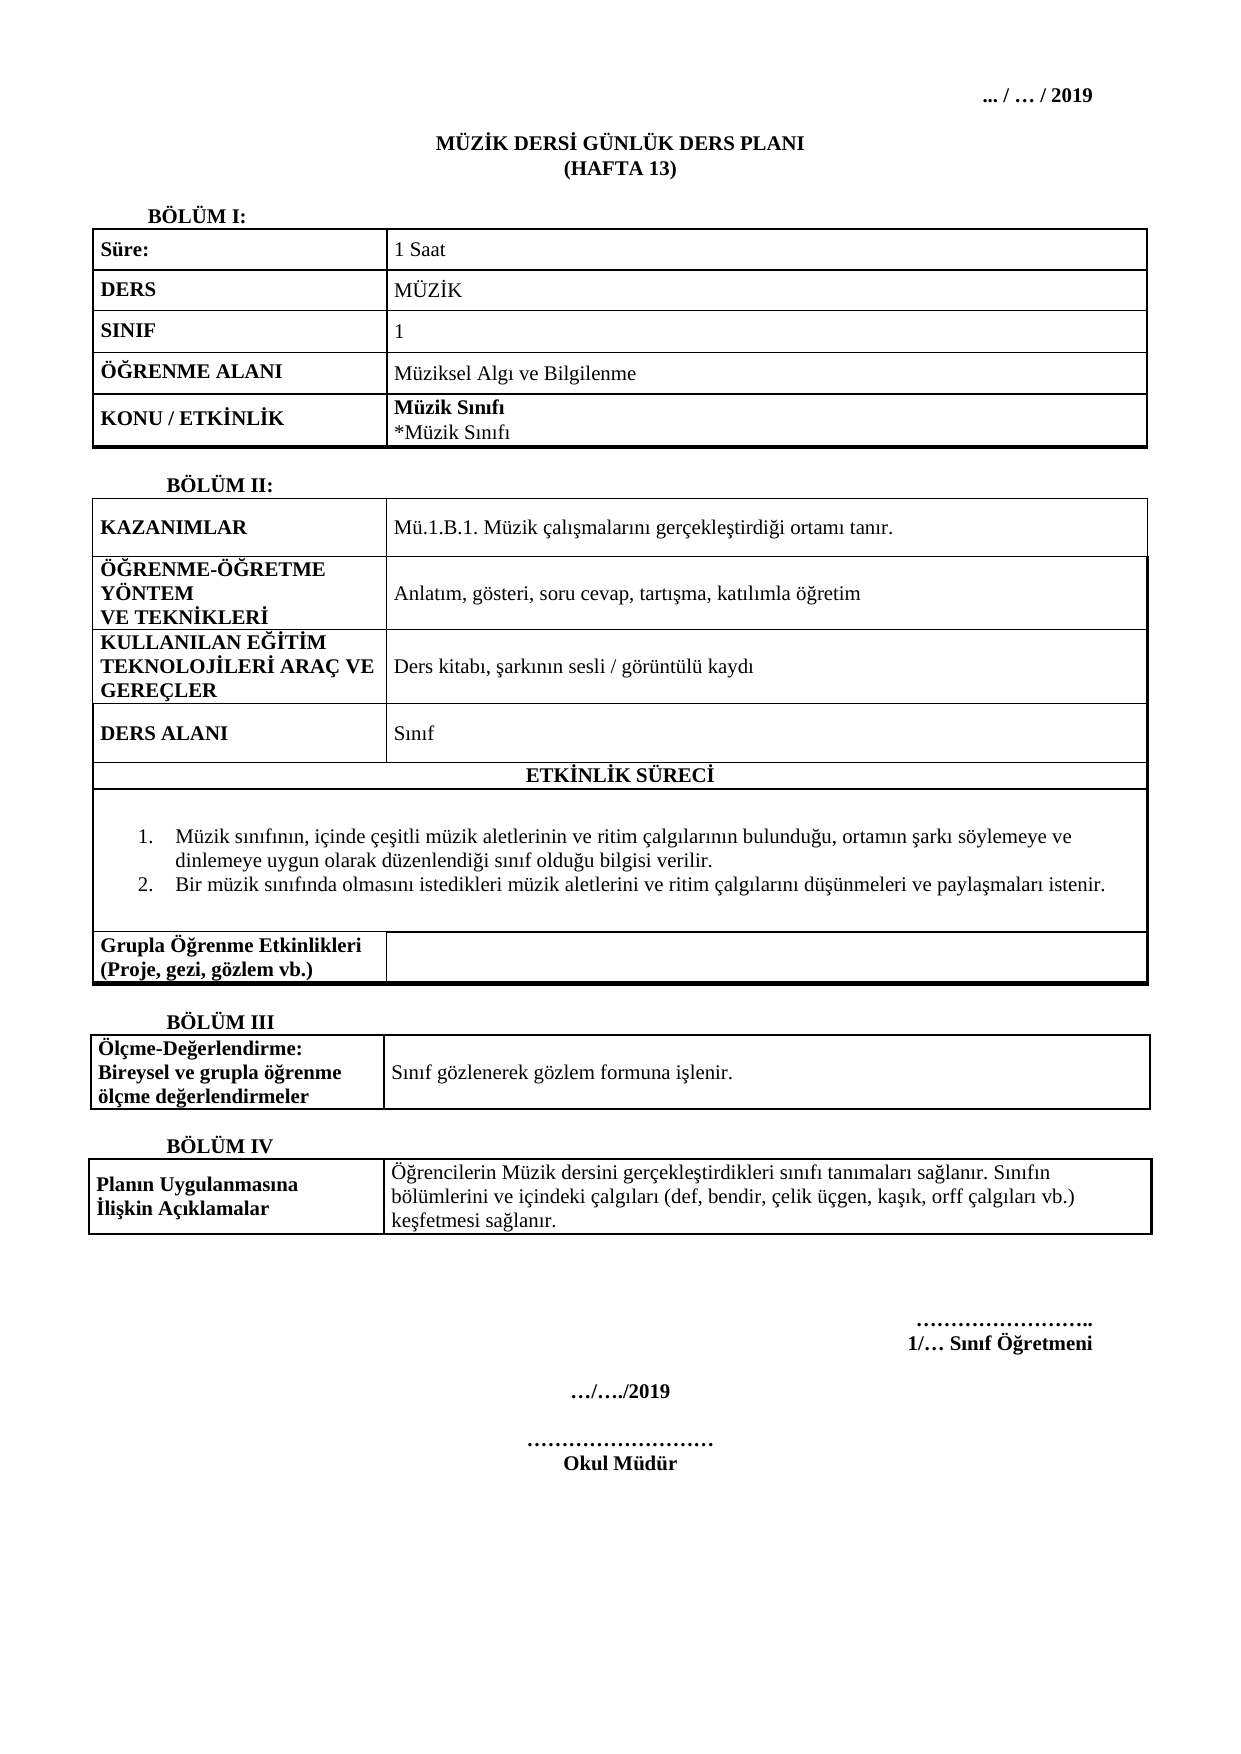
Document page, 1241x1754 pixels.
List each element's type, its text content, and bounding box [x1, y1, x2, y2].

table_cell Grupla Öğrenme Etkinlikleri (Proje, gezi, gözlem vb.) [94, 932, 386, 981]
table_cell Müzik Sınıfı *Müzik Sınıfı [388, 395, 1146, 444]
text …/…./2019 [148, 1379, 1093, 1403]
table_header Planın Uygulanmasına İlişkin Açıklamalar [90, 1160, 383, 1232]
table_cell [387, 933, 1146, 981]
text 1/… Sınıf Öğretmeni [148, 1331, 1093, 1355]
table_cell Sınıf [387, 704, 1146, 762]
table_cell MÜZİK [388, 271, 1146, 310]
table_header Sınıf gözlenerek gözlem formuna işlenir. [385, 1036, 1149, 1108]
table_header Ölçme-Değerlendirme: Bireysel ve grupla öğrenme ölçme değerlendirmeler [92, 1036, 383, 1108]
text ... / … / 2019 [148, 83, 1093, 107]
table_cell Müziksel Algı ve Bilgilenme [388, 353, 1146, 393]
table_cell DERS [94, 271, 386, 310]
table_header Süre: [94, 230, 386, 269]
text Okul Müdür [148, 1451, 1093, 1475]
table_header KAZANIMLAR [93, 499, 386, 556]
text BÖLÜM I: [148, 203, 1093, 228]
table_cell Anlatım, gösteri, soru cevap, tartışma, katılımla öğretim [387, 557, 1146, 629]
table_cell ETKİNLİK SÜRECİ [94, 763, 1146, 787]
table_cell KULLANILAN EĞİTİM TEKNOLOJİLERİ ARAÇ VE GEREÇLER [93, 630, 386, 702]
table_cell Müzik sınıfının, içinde çeşitli müzik aletlerinin ve ritim çalgılarının bulunduğu, ortamın şarkı söylemeye ve dinlemeye uygun olarak düzenlendiği sınıf olduğu bilgisi verilir. Bir müzik sınıfında olmasını istedikleri müzik aletlerini ve ritim çalgılarını düşünmeleri ve paylaşmaları istenir. [94, 790, 1146, 931]
table_header 1 Saat [388, 230, 1146, 269]
table_header Mü.1.B.1. Müzik çalışmalarını gerçekleştirdiği ortamı tanır. [387, 499, 1147, 556]
text ……………………… [148, 1427, 1093, 1451]
table_cell ÖĞRENME-ÖĞRETME YÖNTEM VE TEKNİKLERİ [93, 557, 386, 629]
text …………………….. [148, 1307, 1093, 1331]
table_cell SINIF [94, 311, 386, 352]
table_cell KONU / ETKİNLİK [94, 395, 386, 444]
text MÜZİK DERSİ GÜNLÜK DERS PLANI [148, 131, 1093, 155]
table_cell DERS ALANI [94, 704, 386, 762]
text (HAFTA 13) [148, 155, 1093, 179]
subtitle BÖLÜM IV [148, 1134, 1093, 1158]
table_cell 1 [388, 311, 1146, 352]
table_cell Ders kitabı, şarkının sesli / görüntülü kaydı [387, 630, 1146, 702]
text BÖLÜM II: [148, 473, 1093, 497]
subtitle BÖLÜM III [148, 1009, 1093, 1034]
table_header Öğrencilerin Müzik dersini gerçekleştirdikleri sınıfı tanımaları sağlanır. Sınıfın bölümlerini ve içindeki çalgıları (def, bendir, çelik üçgen, kaşık, orff çalgıları vb.) keşfetmesi sağlanır. [385, 1160, 1150, 1232]
table_cell ÖĞRENME ALANI [94, 353, 386, 393]
